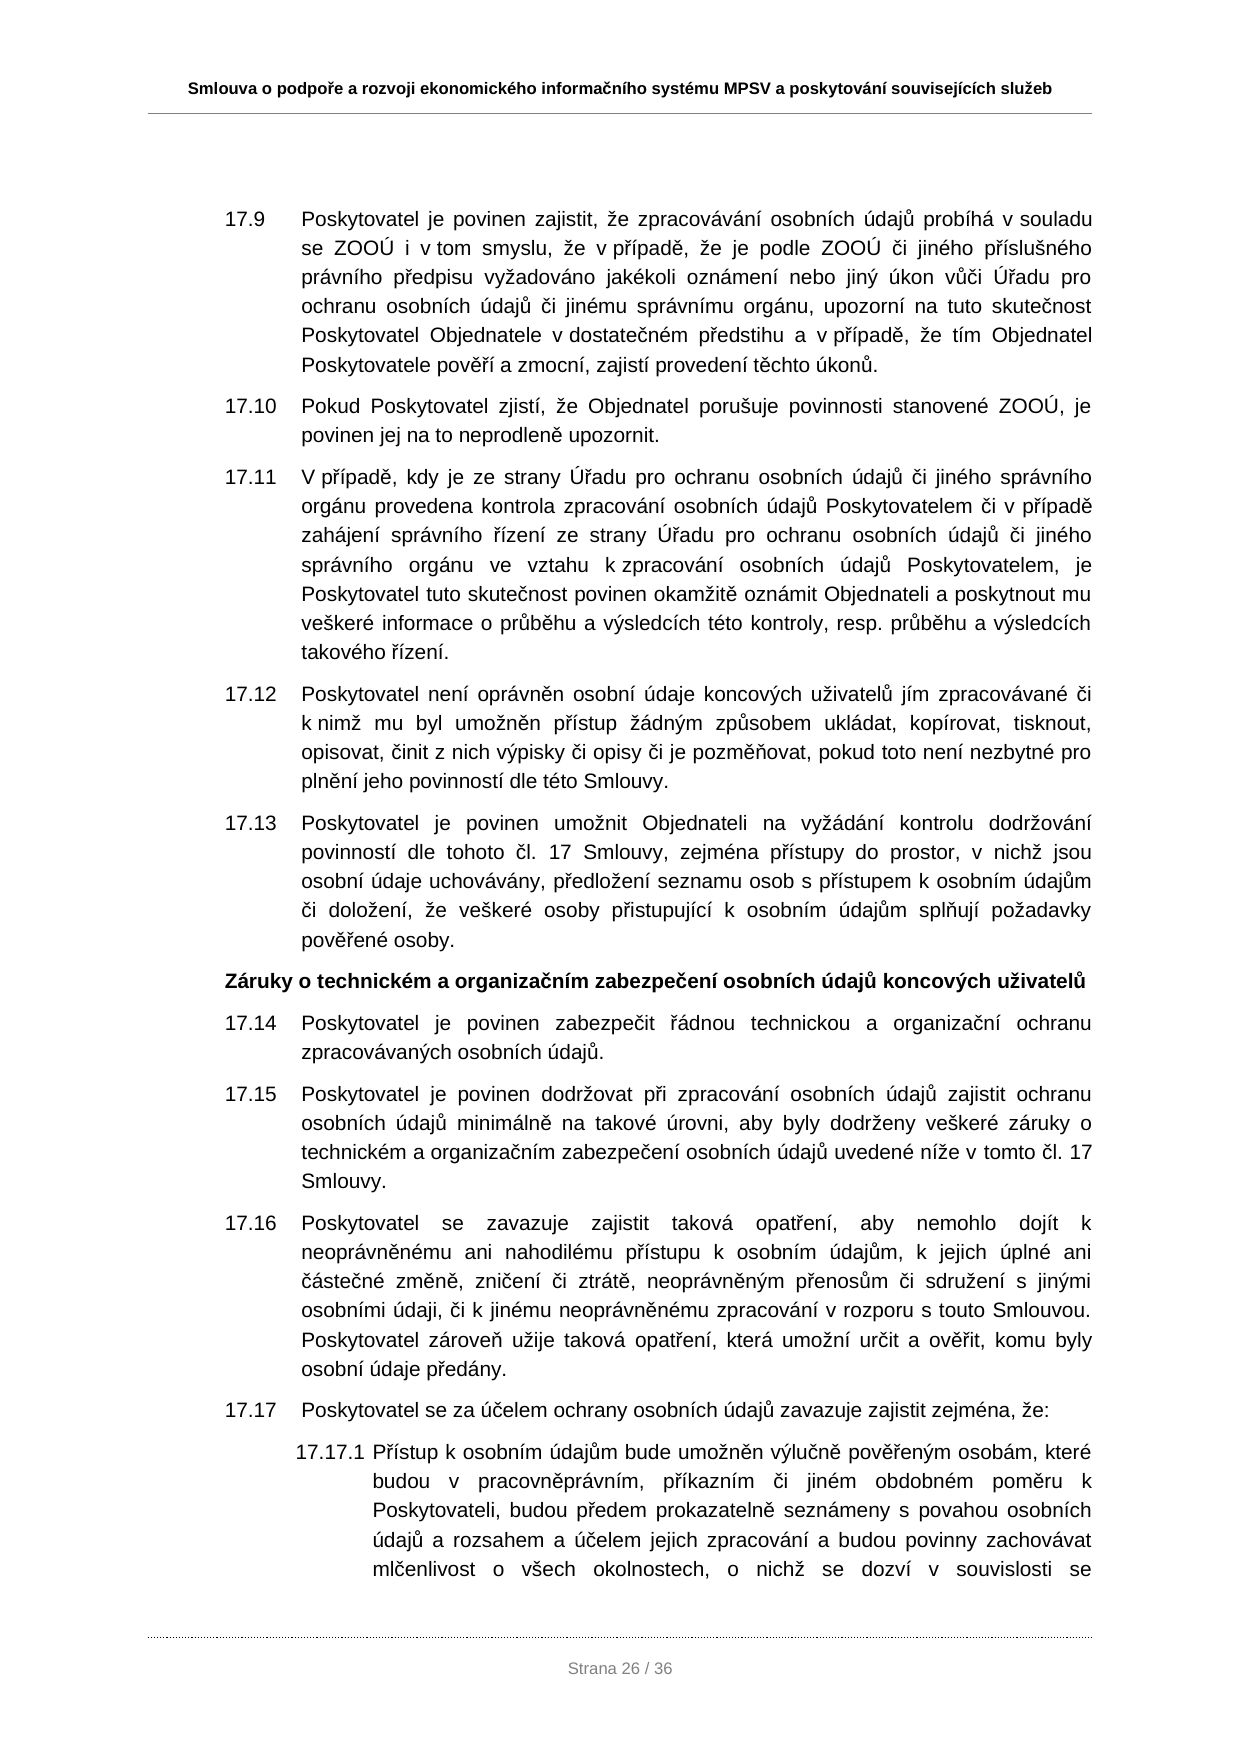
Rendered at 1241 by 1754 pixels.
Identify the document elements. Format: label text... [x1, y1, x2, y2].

text V případě, kdy je ze strany Úřadu pro ochranu osobních údajů či jiného správního orgánu provedena kontrola zpracování osobních údajů Poskytovatelem či v případě zahájení správního řízení ze strany Úřadu pro ochranu osobních údajů či jiného správního orgánu ve vztahu k zpracování osobních údajů Poskytovatelem, je Poskytovatel tuto skutečnost povinen okamžitě oznámit Objednateli a poskytnout mu veškeré informace o průběhu a výsledcích této kontroly, resp. průběhu a výsledcích takového řízení. [224, 461, 1092, 665]
text Poskytovatel je povinen dodržovat při zpracování osobních údajů zajistit ochranu osobních údajů minimálně na takové úrovni, aby byly dodrženy veškeré záruky o technickém a organizačním zabezpečení osobních údajů uvedené níže v tomto čl. 17 Smlouvy. [224, 1078, 1092, 1194]
list Záruky o technickém a organizačním zabezpečení osobních údajů koncových uživatelů [224, 965, 1092, 994]
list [295, 1436, 1092, 1582]
text Pokud Poskytovatel zjistí, že Objednatel porušuje povinnosti stanovené ZOOÚ, je povinen jej na to neprodleně upozornit. [224, 390, 1092, 449]
text Poskytovatel není oprávněn osobní údaje koncových uživatelů jím zpracovávané či k nimž mu byl umožněn přístup žádným způsobem ukládat, kopírovat, tisknout, opisovat, činit z nich výpisky či opisy či je pozměňovat, pokud toto není nezbytné pro plnění jeho povinností dle této Smlouvy. [224, 678, 1092, 794]
text Poskytovatel se zavazuje zajistit taková opatření, aby nemohlo dojít k neoprávněnému ani nahodilému přístupu k osobním údajům, k jejich úplné ani částečné změně, zničení či ztrátě, neoprávněným přenosům či sdružení s jinými osobními údaji, či k jinému neoprávněnému zpracování v rozporu s touto Smlouvou. Poskytovatel zároveň užije taková opatření, která umožní určit a ověřit, komu byly osobní údaje předány. [224, 1207, 1092, 1382]
text Poskytovatel se za účelem ochrany osobních údajů zavazuje zajistit zejména, že: [224, 1394, 1092, 1424]
text Poskytovatel je povinen umožnit Objednateli na vyžádání kontrolu dodržování povinností dle tohoto čl. 17 Smlouvy, zejména přístupy do prostor, v nichž jsou osobní údaje uchovávány, předložení seznamu osob s přístupem k osobním údajům či doložení, že veškeré osoby přistupující k osobním údajům splňují požadavky pověřené osoby. [224, 807, 1092, 953]
text Poskytovatel je povinen zajistit, že zpracovávání osobních údajů probíhá v souladu se ZOOÚ i v tom smyslu, že v případě, že je podle ZOOÚ či jiného příslušného právního předpisu vyžadováno jakékoli oznámení nebo jiný úkon vůči Úřadu pro ochranu osobních údajů či jinému správnímu orgánu, upozorní na tuto skutečnost Poskytovatel Objednatele v dostatečném předstihu a v případě, že tím Objednatel Poskytovatele pověří a zmocní, zajistí provedení těchto úkonů. [224, 203, 1092, 378]
text Poskytovatel je povinen zabezpečit řádnou technickou a organizační ochranu zpracovávaných osobních údajů. [224, 1007, 1092, 1065]
